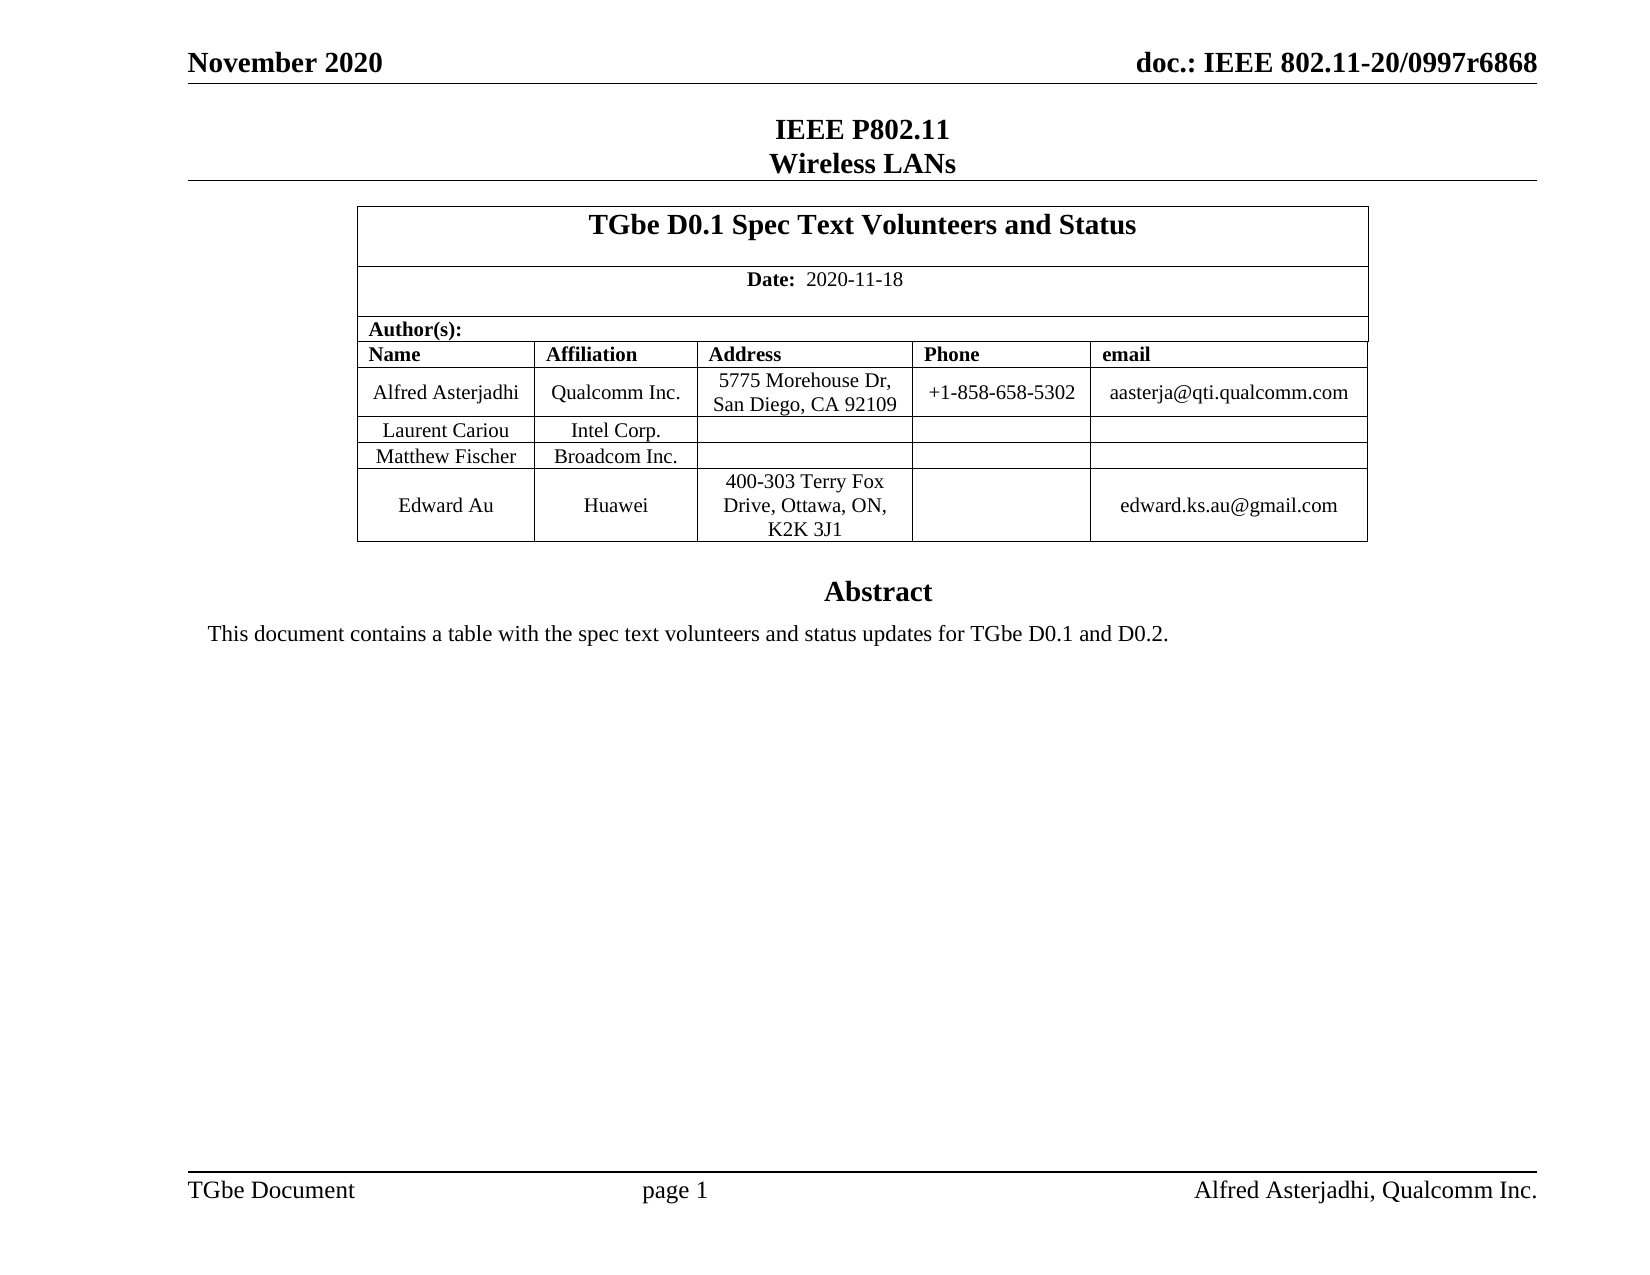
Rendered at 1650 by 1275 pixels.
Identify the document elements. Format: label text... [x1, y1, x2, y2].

table_cell Intel Corp. [535, 417, 697, 442]
table_cell Alfred Asterjadhi [358, 368, 534, 416]
table_cell 5775 Morehouse Dr, San Diego, CA 92109 [698, 368, 912, 416]
table_cell [913, 443, 1090, 468]
table_cell +1-858-658-5302 [913, 368, 1090, 416]
table_cell Broadcom Inc. [535, 443, 697, 468]
table_cell edward.ks.au@gmail.com [1091, 469, 1367, 541]
table_cell [698, 443, 912, 468]
table_cell [1091, 417, 1367, 442]
text IEEE P802.11 Wireless LANs [187, 112, 1537, 181]
table_cell Date: 2020-11-18 [358, 267, 1368, 316]
table_cell Laurent Cariou [358, 417, 534, 442]
table_cell Name [358, 342, 534, 367]
table_cell email [1091, 342, 1367, 367]
table_cell [913, 469, 1090, 541]
table_cell [913, 417, 1090, 442]
table_cell Huawei [535, 469, 697, 541]
table_cell Affiliation [535, 342, 697, 367]
table_cell [698, 417, 912, 442]
table_cell Phone [913, 342, 1090, 367]
table_cell [1091, 443, 1367, 468]
table_header TGbe D0.1 Spec Text Volunteers and Status [358, 207, 1368, 266]
table_cell Address [698, 342, 912, 367]
table_cell Matthew Fischer [358, 443, 534, 468]
table_cell Qualcomm Inc. [535, 368, 697, 416]
table_cell Edward Au [358, 469, 534, 541]
table_cell 400-303 Terry Fox Drive, Ottawa, ON, K2K 3J1 [698, 469, 912, 541]
table_cell aasterja@qti.qualcomm.com [1091, 368, 1367, 416]
table_cell Author(s): [358, 317, 1368, 341]
